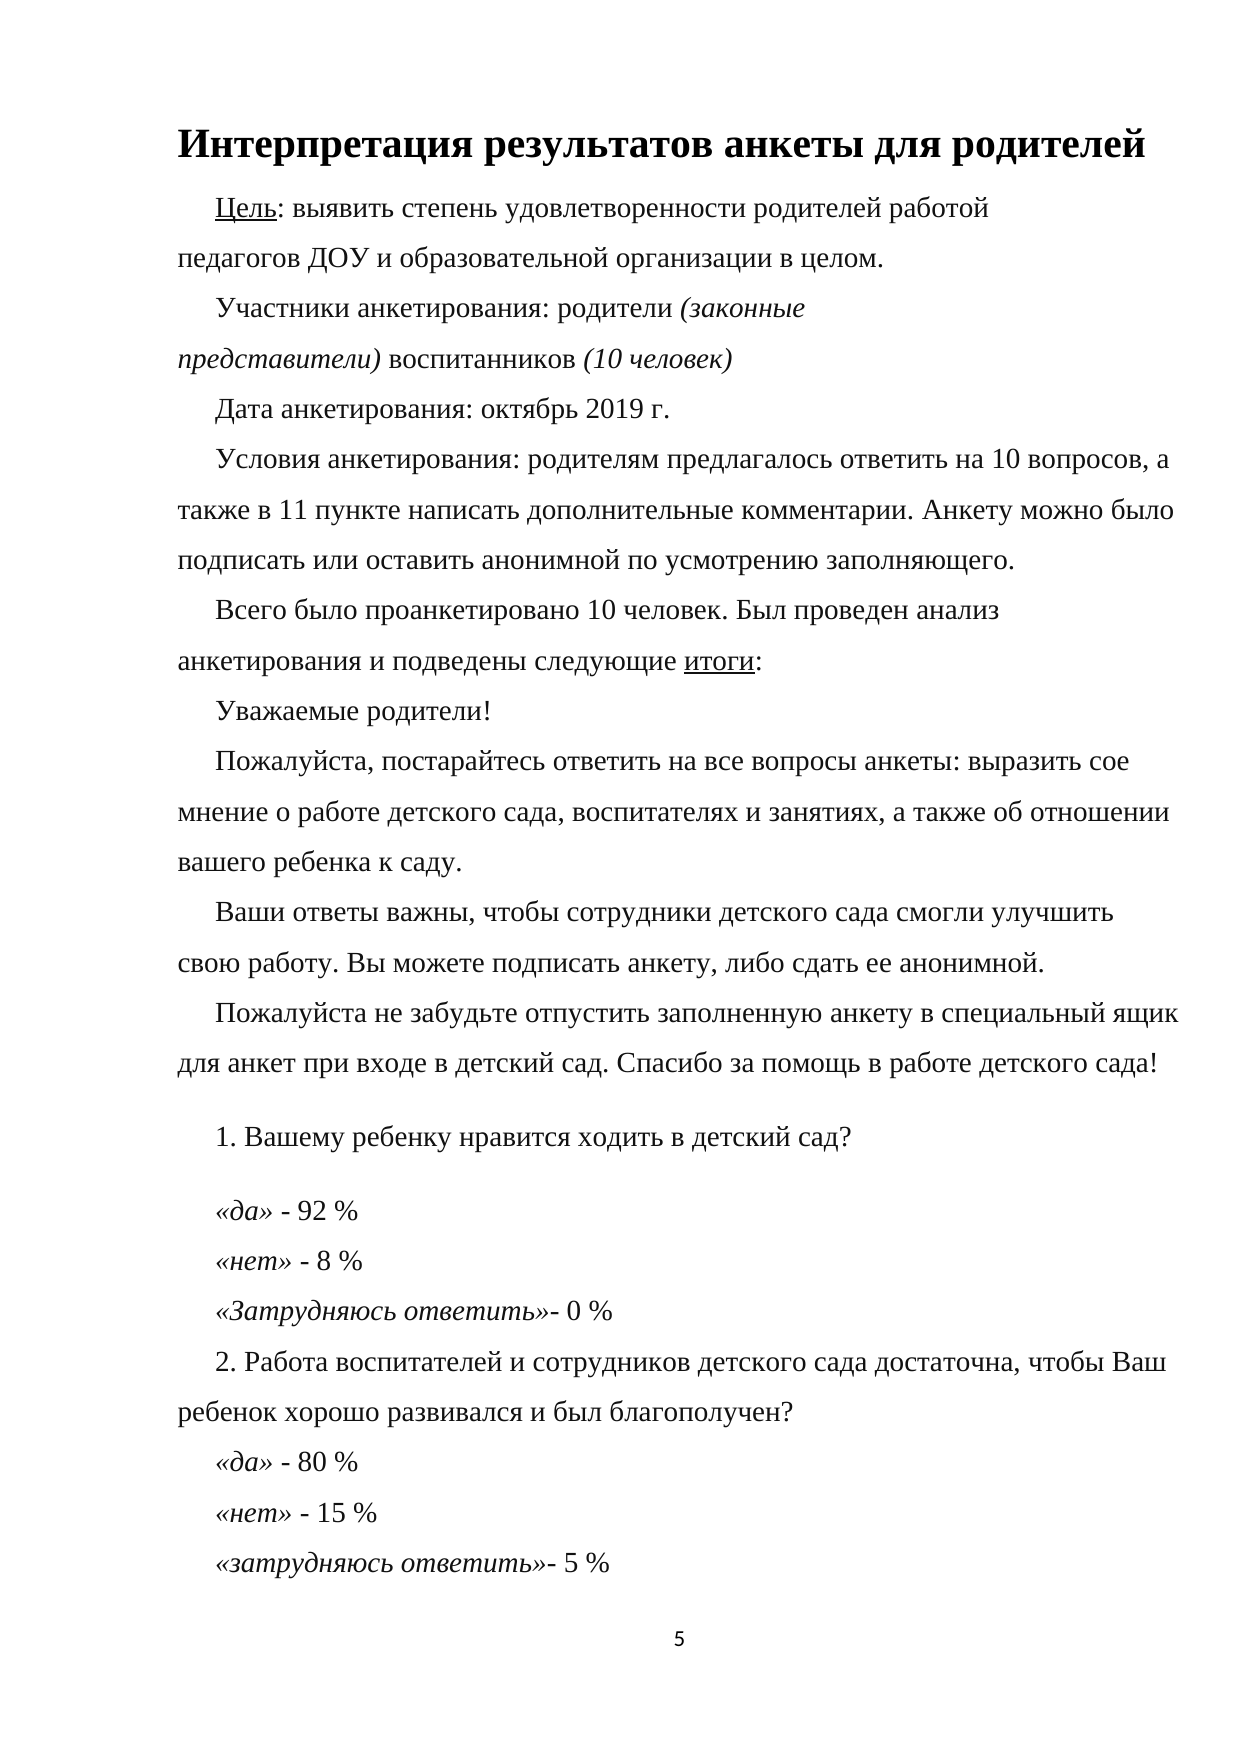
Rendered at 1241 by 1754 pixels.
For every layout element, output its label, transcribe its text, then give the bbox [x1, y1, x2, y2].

text «затрудняюсь ответить»- 5 % [177, 1545, 1181, 1578]
text Уважаемые родители! [177, 693, 1181, 727]
text 2. Работа воспитателей и сотрудников детского сада достаточна, чтобы Ваш ребенок хорошо развивался и был благополучен? [177, 1344, 1181, 1428]
text Ваши ответы важны, чтобы сотрудники детского сада смогли улучшить свою работу. Вы можете подписать анкету, либо сдать ее анонимной. [177, 894, 1181, 978]
text «нет» - 8 % [177, 1243, 1181, 1277]
text Всего было проанкетировано 10 человек. Был проведен анализ анкетирования и подведены следующие итоги: [177, 592, 1181, 676]
text «нет» - 15 % [177, 1495, 1181, 1528]
text Интерпретация результатов анкеты для родителей [177, 118, 1181, 166]
text Пожалуйста, постарайтесь ответить на все вопросы анкеты: выразить сое мнение о работе детского сада, воспитателях и занятиях, а также об отношении вашего ребенка к саду. [177, 743, 1181, 878]
text «Затрудняюсь ответить»- 0 % [177, 1293, 1181, 1327]
text Дата анкетирования: октябрь 2019 г. [177, 391, 1181, 425]
text Участники анкетирования: родители (законные представители) воспитанников (10 человек) [177, 291, 1181, 374]
text Условия анкетирования: родителям предлагалось ответить на 10 вопросов, а также в 11 пункте написать дополнительные комментарии. Анкету можно было подписать или оставить анонимной по усмотрению заполняющего. [177, 442, 1181, 576]
text «да» - 80 % [177, 1444, 1181, 1478]
text Пожалуйста не забудьте отпустить заполненную анкету в специальный ящик для анкет при входе в детский сад. Спасибо за помощь в работе детского сада! [177, 995, 1181, 1079]
text Цель: выявить степень удовлетворенности родителей работой педагогов ДОУ и образовательной организации в целом. [177, 190, 1181, 274]
text «да» - 92 % [177, 1193, 1181, 1226]
text 1. Вашему ребенку нравится ходить в детский сад? [177, 1119, 1181, 1153]
